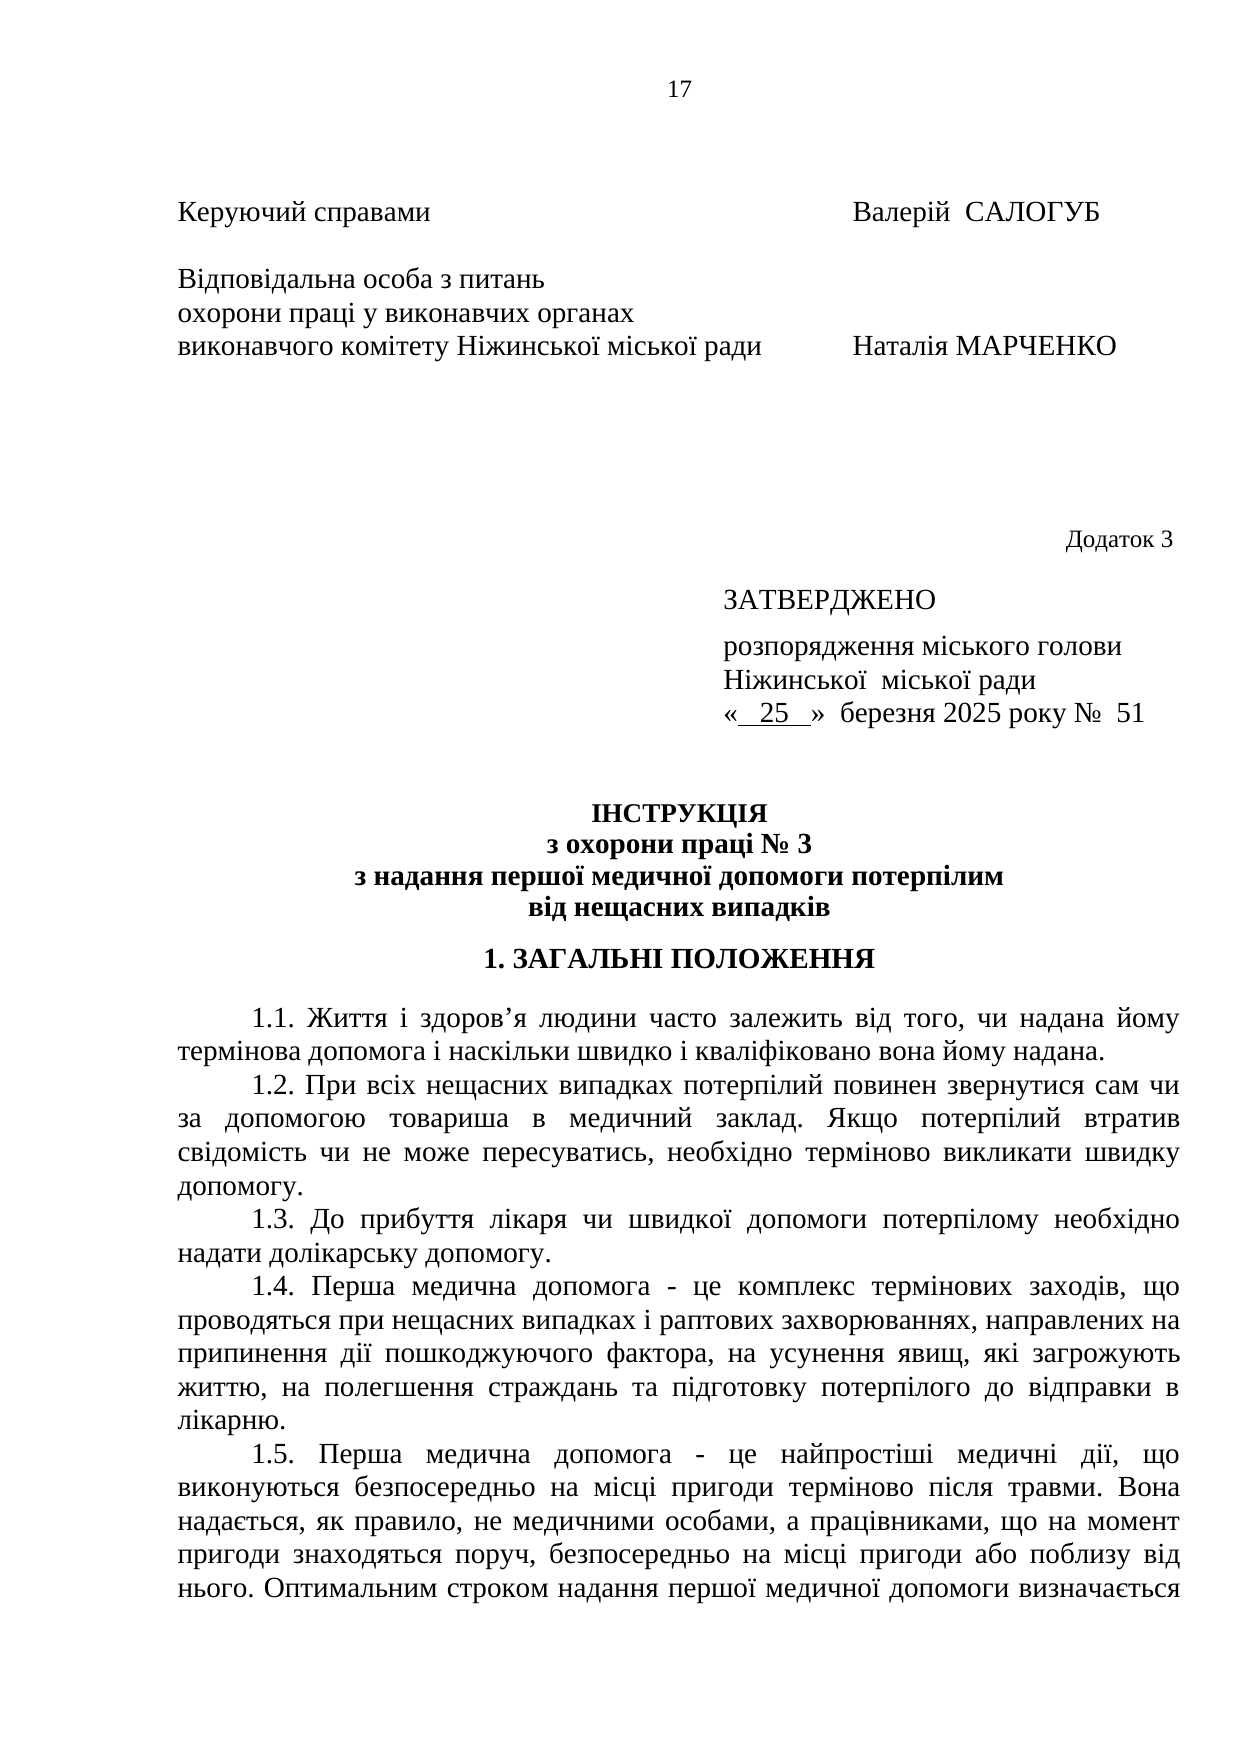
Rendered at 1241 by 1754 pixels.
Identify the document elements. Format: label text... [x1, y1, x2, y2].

text з надання першої медичної допомоги потерпілим [177, 860, 1181, 891]
table_cell розпорядження міського голови Ніжинської міської ради « 25 » березня 2025 року № 51 [712, 629, 1184, 769]
text від нещасних випадків [177, 891, 1181, 923]
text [177, 1436, 1181, 1604]
text з охорони праці № 3 [177, 828, 1181, 860]
text Відповідальна особа з питань [177, 261, 1181, 295]
text ІНСТРУКЦІЯ [177, 798, 1181, 828]
text охорони праці у виконавчих органах [177, 295, 1181, 328]
text 1.3. До прибуття лікаря чи швидкої допомоги потерпілому необхідно надати долікарську допомогу. [177, 1201, 1181, 1268]
text виконавчого комітету Ніжинської міської ради Наталія МАРЧЕНКО [177, 328, 1181, 390]
text 1.1. Життя і здоров’я людини часто залежить від того, чи надана йому термінова допомога і наскільки швидко і кваліфіковано вона йому надана. [177, 1000, 1181, 1067]
text 1.4. Перша медична допомога - це комплекс термінових заходів, що проводяться при нещасних випадках і раптових захворюваннях, направлених на припинення дії пошкоджуючого фактора, на усунення явищ, які загрожують життю, на полегшення страждань та підготовку потерпілого до відправки в лікарню. [177, 1268, 1181, 1436]
text 1.2. При всіх нещасних випадках потерпілий повинен звернутися сам чи за допомогою товариша в медичний заклад. Якщо потерпілий втратив свідомість чи не може пересуватись, необхідно терміново викликати швидку допомогу. [177, 1067, 1181, 1201]
text 1. ЗАГАЛЬНІ ПОЛОЖЕННЯ [177, 941, 1181, 975]
table_header Додаток 3 [712, 524, 1184, 582]
text Керуючий справами Валерій САЛОГУБ [177, 194, 1181, 228]
table_cell ЗАТВЕРДЖЕНО [712, 582, 1184, 628]
